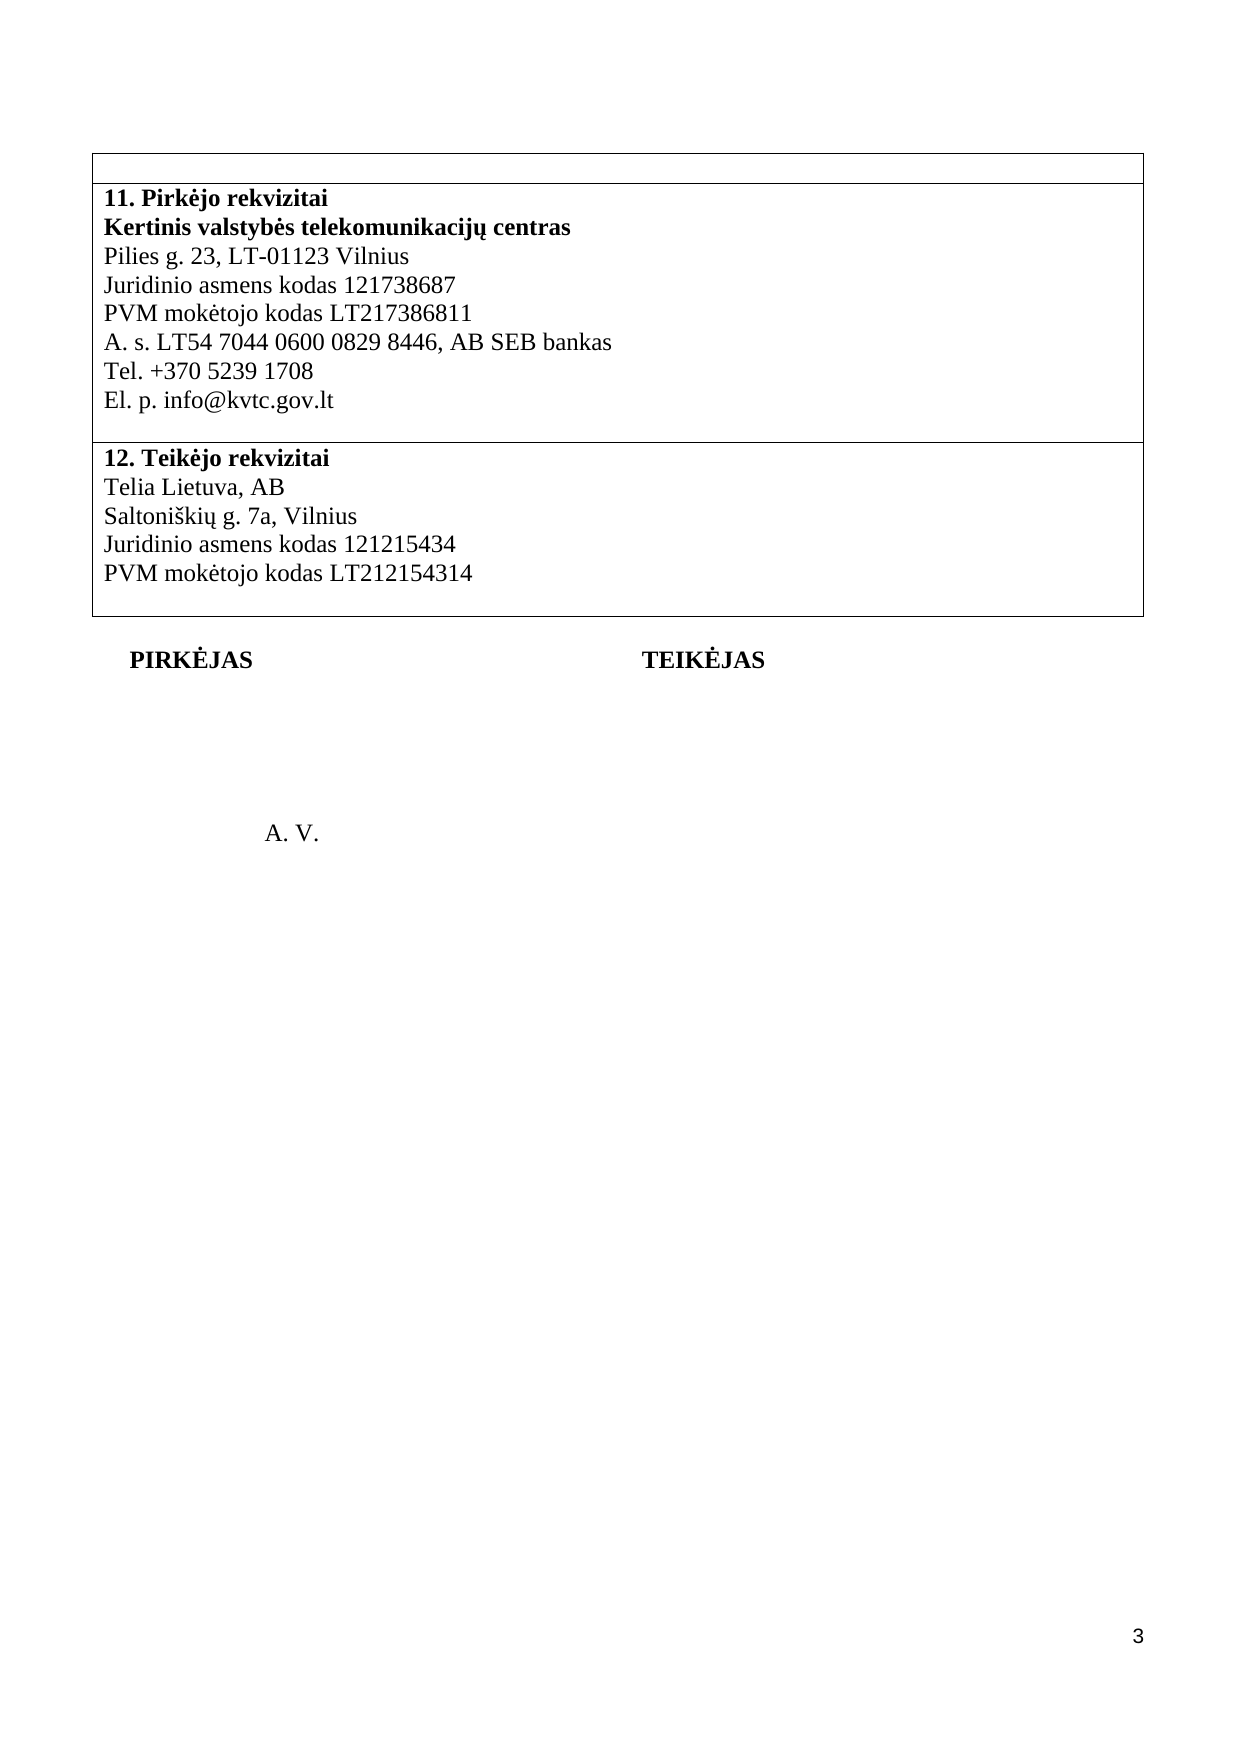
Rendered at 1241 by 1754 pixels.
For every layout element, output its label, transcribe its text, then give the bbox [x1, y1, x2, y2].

table_cell 11. Pirkėjo rekvizitai Kertinis valstybės telekomunikacijų centras Pilies g. 23, LT-01123 Vilnius Juridinio asmens kodas 121738687 PVM mokėtojo kodas LT217386811 A. s. LT54 7044 0600 0829 8446, AB SEB bankas Tel. +370 5239 1708 El. p. info@kvtc.gov.lt [93, 184, 1143, 442]
table_cell 12. Teikėjo rekvizitai Telia Lietuva, AB Saltoniškių g. 7a, Vilnius Juridinio asmens kodas 121215434 PVM mokėtojo kodas LT212154314 [93, 443, 1143, 616]
table_header PIRKĖJAS A. V. [118, 646, 630, 847]
table_header TEIKĖJAS [630, 646, 1143, 847]
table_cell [93, 154, 1143, 182]
